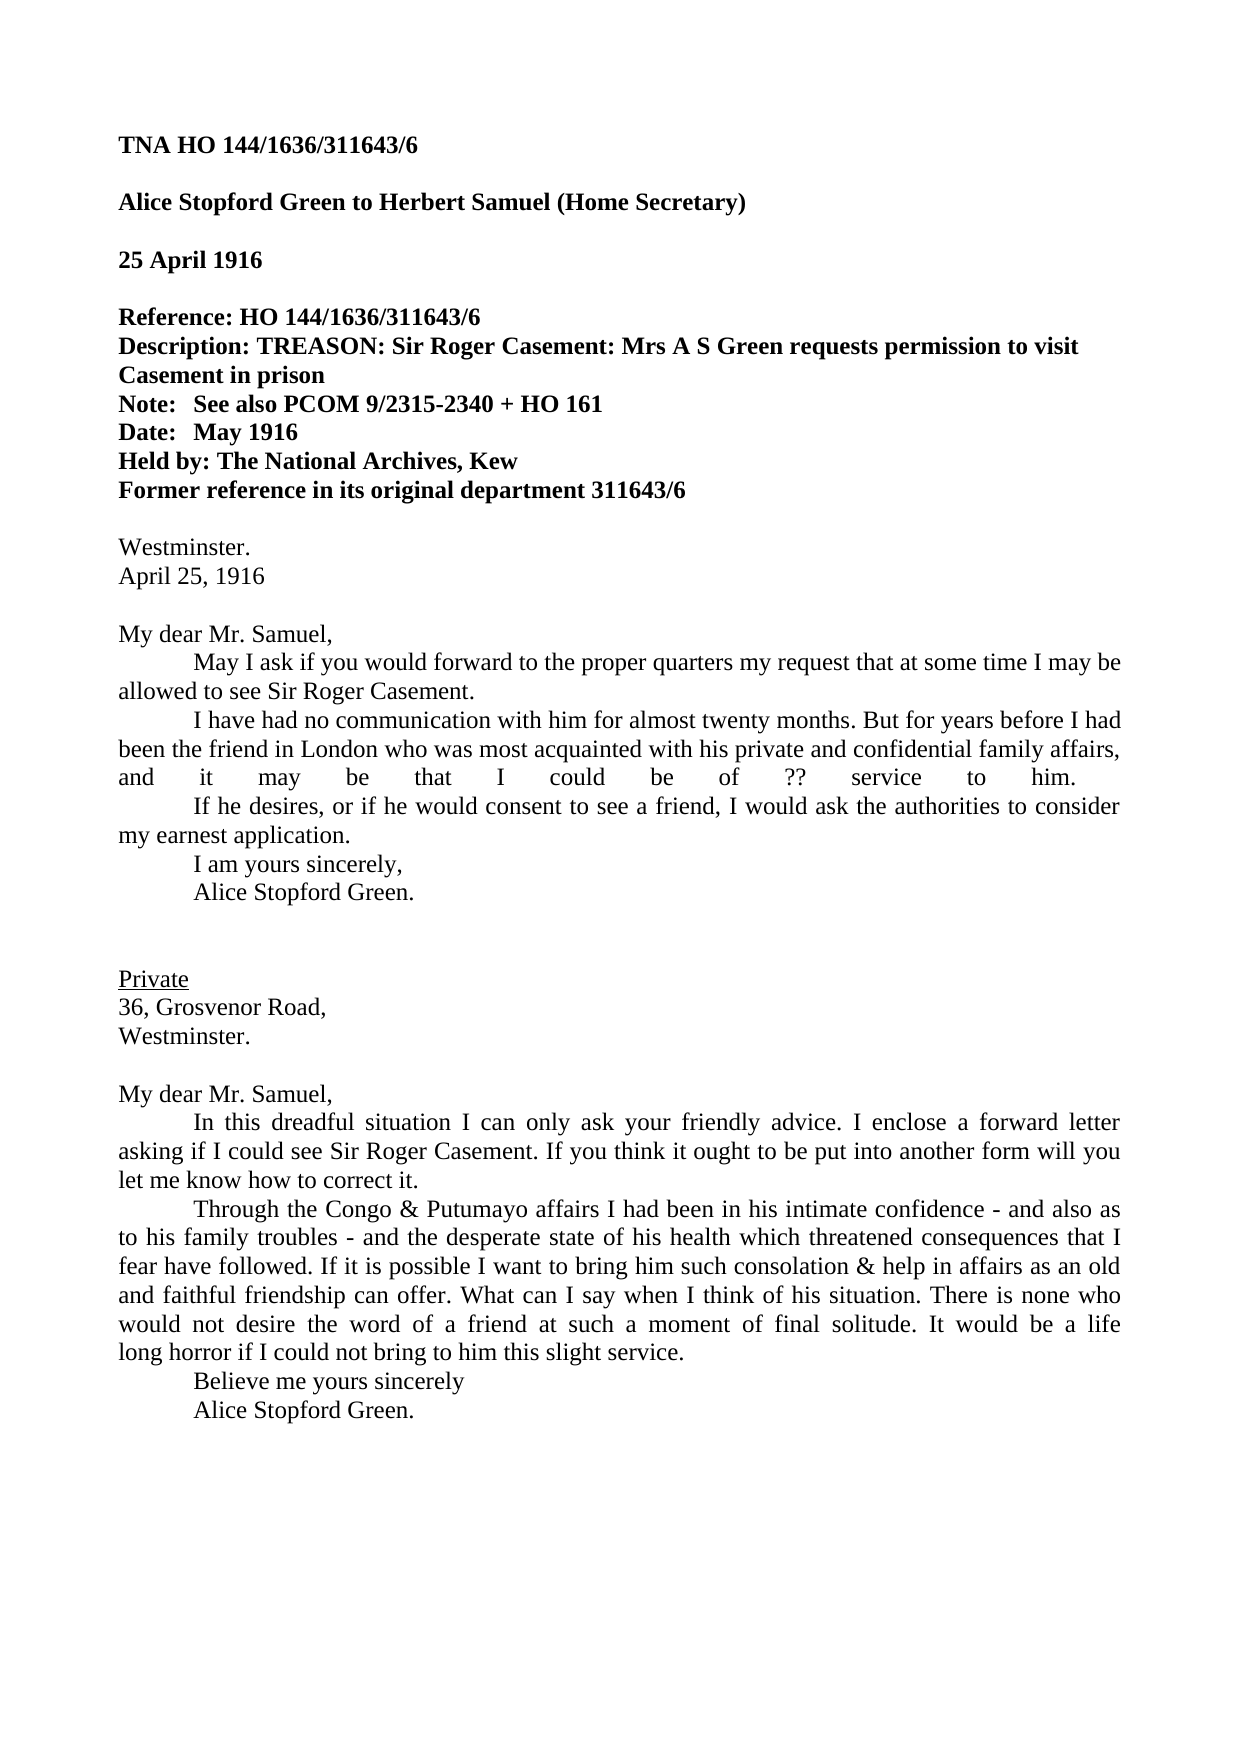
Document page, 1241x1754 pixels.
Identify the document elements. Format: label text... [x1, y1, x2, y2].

text Private [118, 964, 1122, 992]
text Believe me yours sincerely [118, 1366, 1122, 1395]
text 36, Grosvenor Road, [118, 992, 1122, 1021]
text 25 April 1916 [118, 245, 1122, 274]
text Alice Stopford Green to Herbert Samuel (Home Secretary) [118, 187, 1122, 216]
text Former reference in its original department 311643/6 [118, 475, 1122, 504]
text Alice Stopford Green. [118, 1395, 1122, 1424]
text Westminster. [118, 1021, 1122, 1050]
text Description: TREASON: Sir Roger Casement: Mrs A S Green requests permission to visit Casement in prison [118, 331, 1122, 389]
text I am yours sincerely, [118, 849, 1122, 877]
text TNA HO 144/1636/311643/6 [118, 130, 1122, 159]
text My dear Mr. Samuel, [118, 619, 1122, 647]
text In this dreadful situation I can only ask your friendly advice. I enclose a forward letter asking if I could see Sir Roger Casement. If you think it ought to be put into another form will you let me know how to correct it. [118, 1107, 1122, 1194]
text Reference: HO 144/1636/311643/6 [118, 302, 1122, 331]
text My dear Mr. Samuel, [118, 1079, 1122, 1107]
text Date: May 1916 [118, 417, 1122, 446]
text I have had no communication with him for almost twenty months. But for years before I had been the friend in London who was most acquainted with his private and confidential family affairs, and it may be that I could be of ?? service to him. If he desires, or if he would consent to see a friend, I would ask the authorities to consider my earnest application. [118, 705, 1122, 849]
text Westminster. [118, 532, 1122, 561]
text May I ask if you would forward to the proper quarters my request that at some time I may be allowed to see Sir Roger Casement. [118, 647, 1122, 705]
text Held by: The National Archives, Kew [118, 446, 1122, 475]
text April 25, 1916 [118, 561, 1122, 590]
text Alice Stopford Green. [118, 877, 1122, 906]
text Through the Congo & Putumayo affairs I had been in his intimate confidence - and also as to his family troubles - and the desperate state of his health which threatened consequences that I fear have followed. If it is possible I want to bring him such consolation & help in affairs as an old and faithful friendship can offer. What can I say when I think of his situation. There is none who would not desire the word of a friend at such a moment of final solitude. It would be a life long horror if I could not bring to him this slight service. [118, 1194, 1122, 1366]
text Note: See also PCOM 9/2315-2340 + HO 161 [118, 389, 1122, 417]
